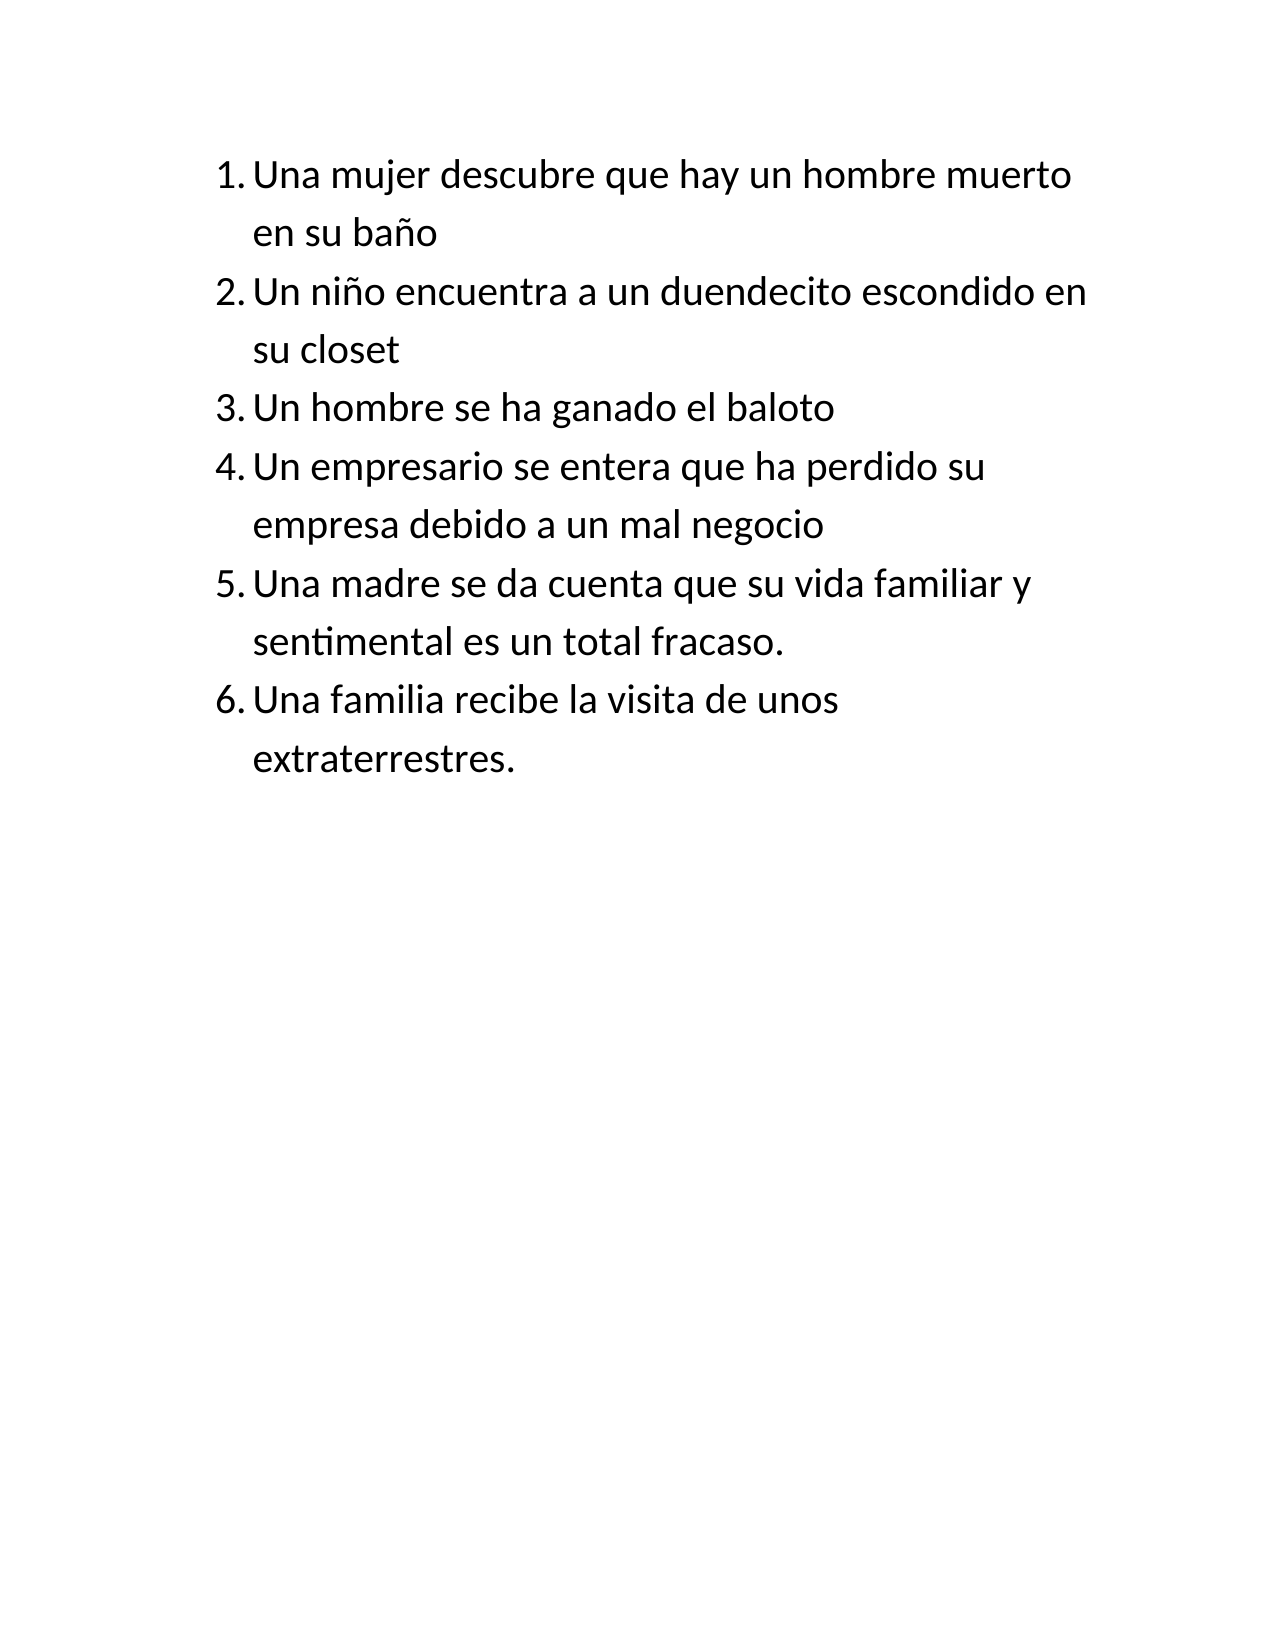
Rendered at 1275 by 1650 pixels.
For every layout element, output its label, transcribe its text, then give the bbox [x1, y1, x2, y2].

list Un hombre se ha ganado el baloto [215, 381, 1098, 432]
list Una madre se da cuenta que su vida familiar y sentimental es un total fracaso. [215, 557, 1098, 666]
list Una familia recibe la visita de unos extraterrestres. [215, 673, 1098, 783]
list Un empresario se entera que ha perdido su empresa debido a un mal negocio [215, 440, 1098, 549]
list Un niño encuentra a un duendecito escondido en su closet [215, 264, 1098, 374]
list Una mujer descubre que hay un hombre muerto en su baño [215, 148, 1098, 257]
